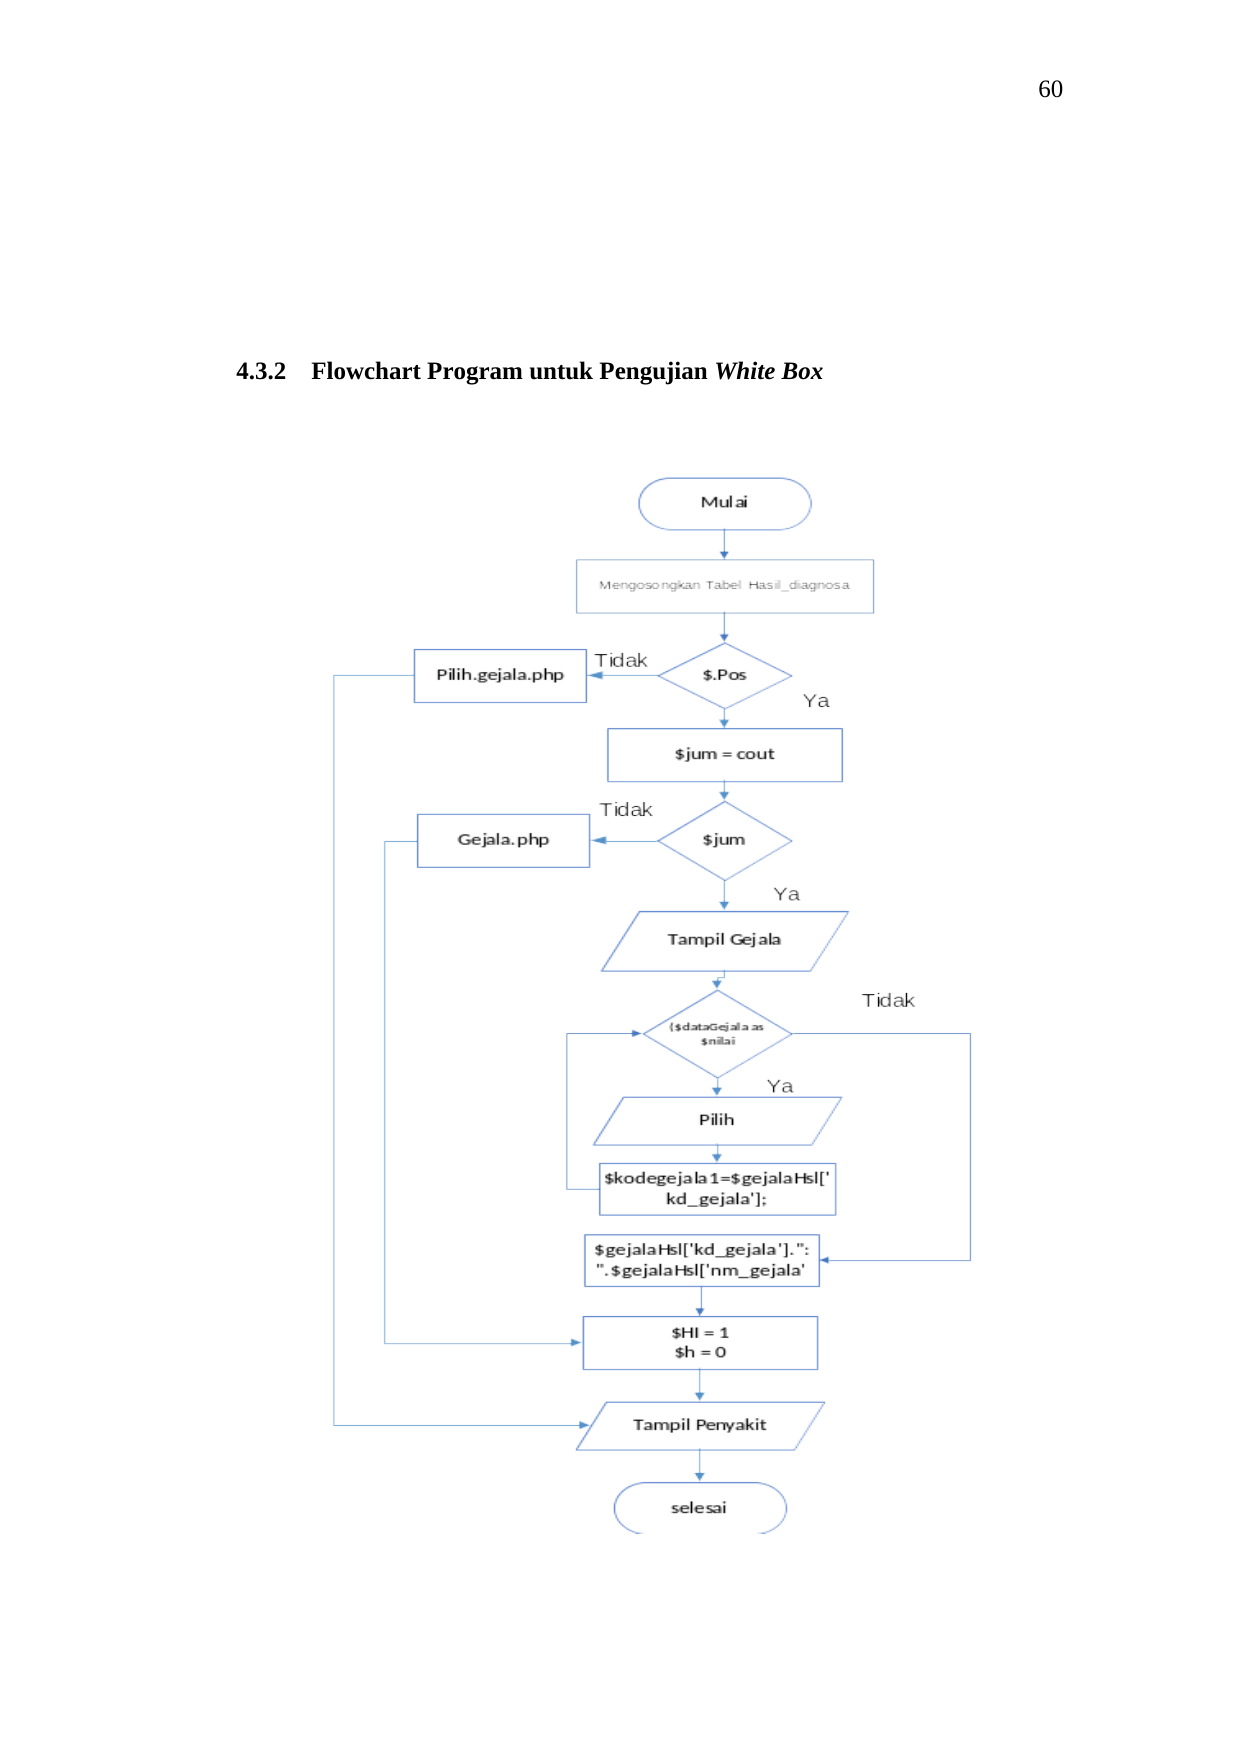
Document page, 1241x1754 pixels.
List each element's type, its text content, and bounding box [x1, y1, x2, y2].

list Flowchart Program untuk Pengujian White Box [236, 356, 1063, 384]
